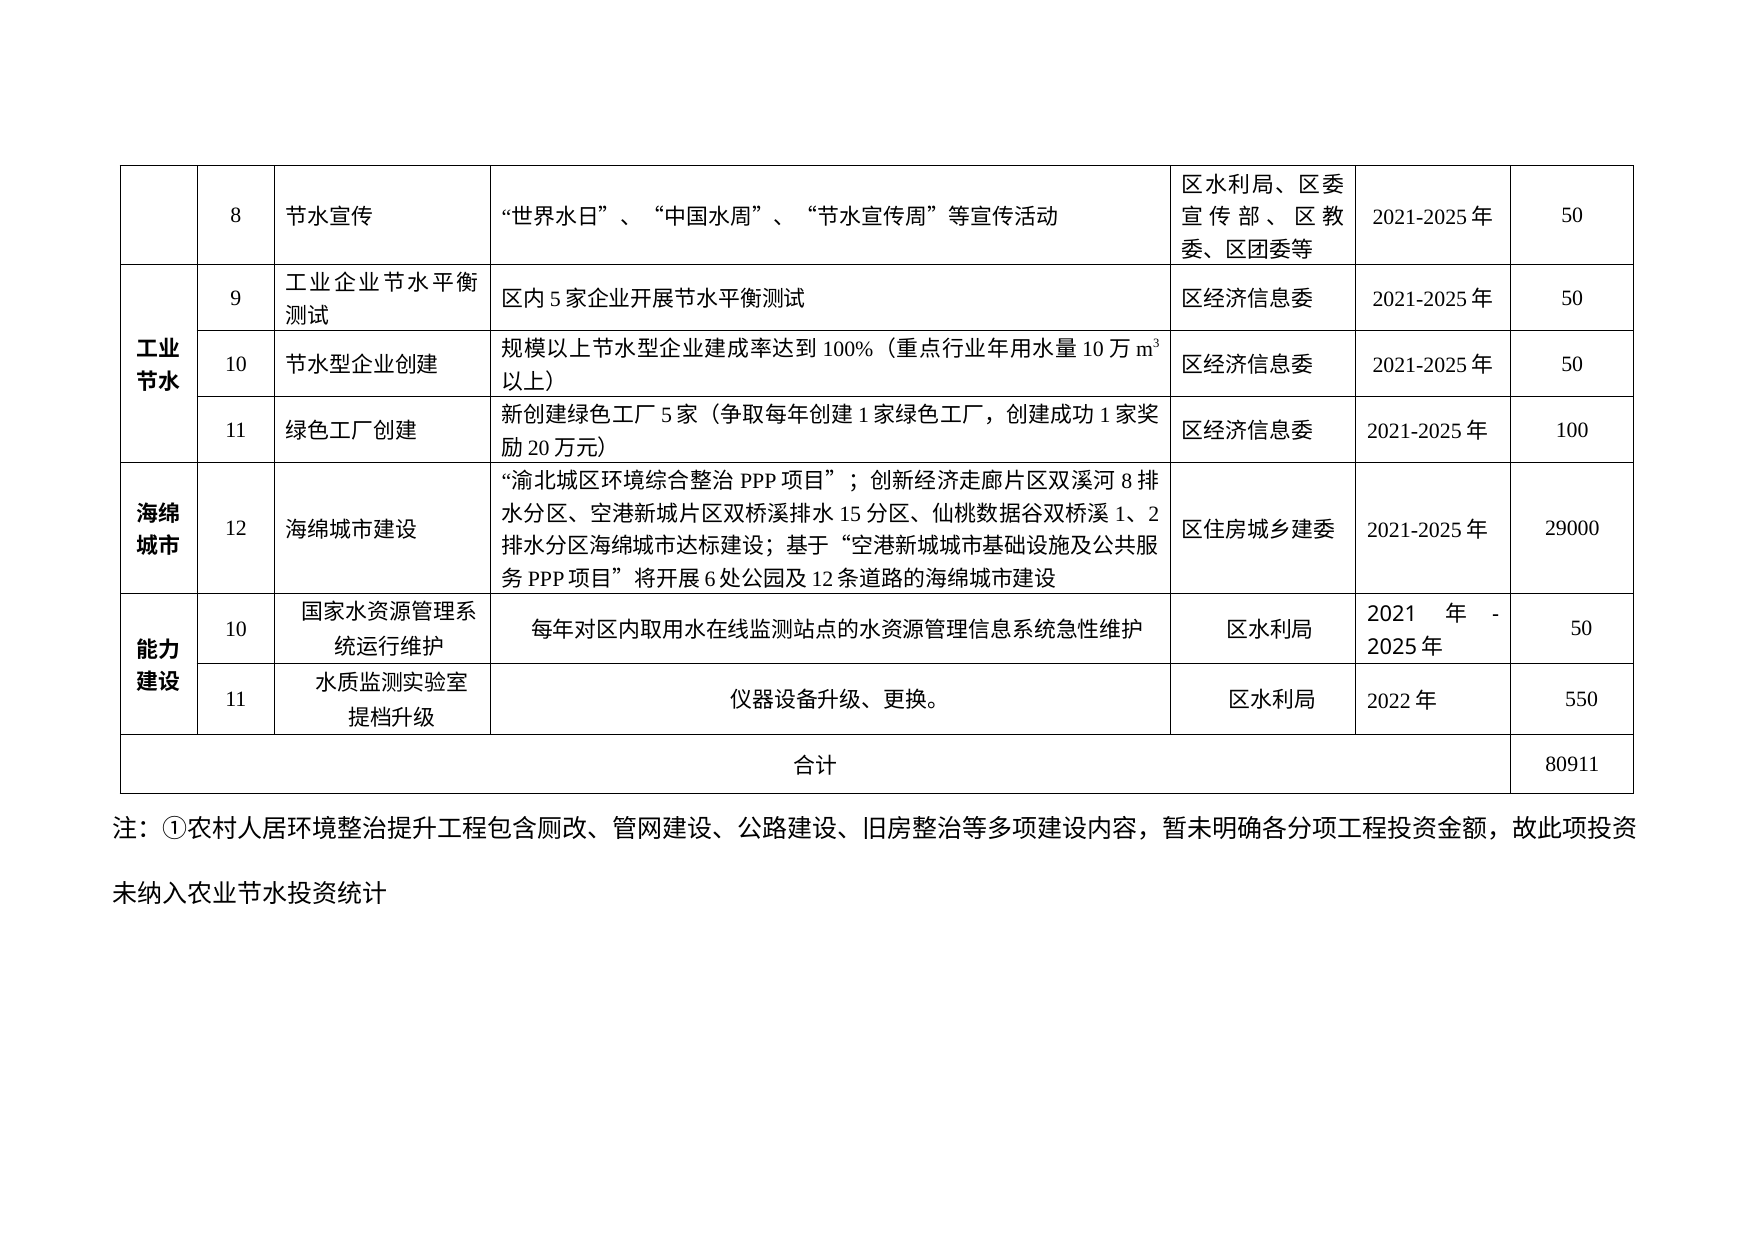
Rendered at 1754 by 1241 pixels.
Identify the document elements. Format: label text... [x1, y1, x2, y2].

table_cell 50 [1511, 594, 1633, 663]
table_cell 50 [1511, 166, 1633, 264]
table_cell 工业企业节水平衡测试 [275, 265, 490, 330]
table_cell 海绵城市 [121, 463, 197, 593]
table_cell 区水利局 [1171, 594, 1355, 663]
table_cell 50 [1511, 331, 1633, 396]
table_cell 8 [198, 166, 274, 264]
table_cell 区住房城乡建委 [1171, 463, 1355, 593]
table_cell 绿色工厂创建 [275, 397, 490, 462]
table_cell 仪器设备升级、更换。 [491, 664, 1170, 734]
table_cell 区经济信息委 [1171, 331, 1355, 396]
table_cell 2021年-2025年 [1356, 594, 1510, 663]
table_cell 区内5家企业开展节水平衡测试 [491, 265, 1170, 330]
table_cell 12 [198, 463, 274, 593]
table_cell 海绵城市建设 [275, 463, 490, 593]
text 注：①农村人居环境整治提升工程包含厕改、管网建设、公路建设、旧房整治等多项建设内容，暂未明确各分项工程投资金额，故此项投资未纳入农业节水投资统计 [112, 794, 1641, 924]
table_cell 2021-2025年 [1356, 463, 1510, 593]
table_cell 100 [1511, 397, 1633, 462]
table_cell 每年对区内取用水在线监测站点的水资源管理信息系统急性维护 [491, 594, 1170, 663]
table_cell 29000 [1511, 463, 1633, 593]
table_cell 2021-2025年 [1356, 397, 1510, 462]
table_cell 规模以上节水型企业建成率达到100%（重点行业年用水量10万m3以上） [491, 331, 1170, 396]
table_cell 11 [198, 397, 274, 462]
table_cell 50 [1511, 265, 1633, 330]
table_cell “渝北城区环境综合整治PPP项目”；创新经济走廊片区双溪河8排水分区、空港新城片区双桥溪排水15分区、仙桃数据谷双桥溪1、2排水分区海绵城市达标建设；基于“空港新城城市基础设施及公共服务PPP项目”将开展6处公园及12条道路的海绵城市建设 [491, 463, 1170, 593]
table_cell 合计 [121, 735, 1510, 793]
table_cell 水质监测实验室提档升级 [275, 664, 490, 734]
table_cell 能力建设 [121, 594, 197, 734]
table_cell 80911 [1511, 735, 1633, 793]
table_cell 新创建绿色工厂5家（争取每年创建1家绿色工厂，创建成功1家奖励20万元） [491, 397, 1170, 462]
table_cell 2021-2025年 [1356, 265, 1510, 330]
table_cell 区经济信息委 [1171, 265, 1355, 330]
table_cell 节水型企业创建 [275, 331, 490, 396]
table_cell 9 [198, 265, 274, 330]
table_cell 550 [1511, 664, 1633, 734]
table_cell 2022年 [1356, 664, 1510, 734]
table_cell 11 [198, 664, 274, 734]
table_cell 工业节水 [121, 265, 197, 462]
table_cell 节水宣传 [275, 166, 490, 264]
table_cell “世界水日”、“中国水周”、“节水宣传周”等宣传活动 [491, 166, 1170, 264]
table_cell 国家水资源管理系统运行维护 [275, 594, 490, 663]
table_cell 10 [198, 331, 274, 396]
table_cell 10 [198, 594, 274, 663]
table_cell 2021-2025年 [1356, 331, 1510, 396]
table_cell 区经济信息委 [1171, 397, 1355, 462]
table_cell 区水利局 [1171, 664, 1355, 734]
table_cell 2021-2025年 [1356, 166, 1510, 264]
table_cell 区水利局、区委宣传部、区教委、区团委等 [1171, 166, 1355, 264]
